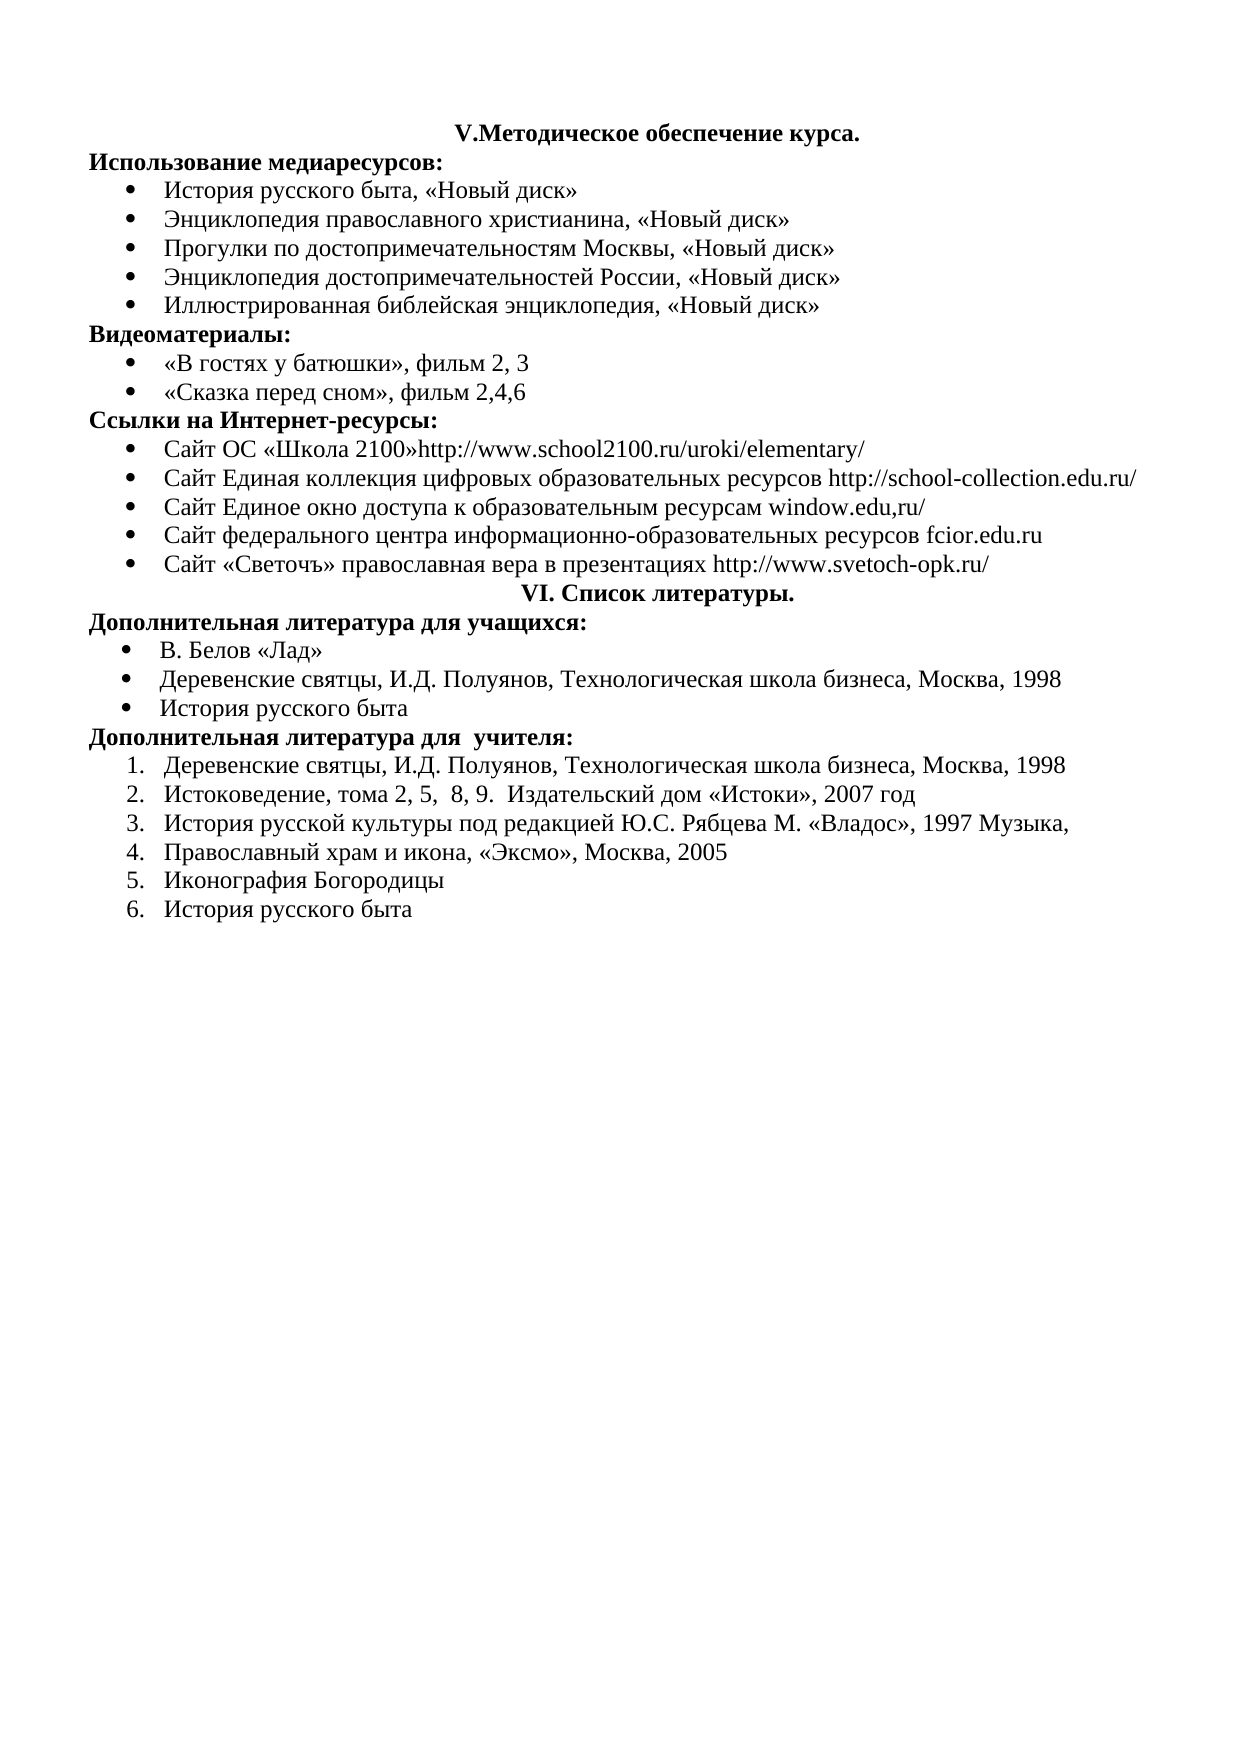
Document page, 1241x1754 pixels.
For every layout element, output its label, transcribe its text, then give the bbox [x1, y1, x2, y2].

text Дополнительная литература для учащихся: [89, 607, 1152, 636]
list Сайт Единое окно доступа к образовательным ресурсам window.edu,ru/ [126, 492, 1152, 521]
list Сайт Единая коллекция цифровых образовательных ресурсов http://school-collection.edu.ru/ [126, 463, 1152, 492]
list Сайт ОС «Школа 2100»http://www.school2100.ru/uroki/elementary/ [126, 434, 1152, 463]
list Иконография Богородицы [126, 866, 1131, 894]
list В. Белов «Лад» [122, 636, 1152, 664]
list История русского быта, «Новый диск» [126, 176, 1152, 204]
list История русского быта [126, 894, 1131, 923]
list Прогулки по достопримечательностям Москвы, «Новый диск» [126, 233, 1152, 262]
list VI. Список литературы. [164, 578, 1152, 607]
list Православный храм и икона, «Эксмо», Москва, 2005 [126, 837, 1131, 866]
list Деревенские святцы, И.Д. Полуянов, Технологическая школа бизнеса, Москва, 1998 [122, 664, 1152, 693]
text V.Методическое обеспечение курса. [89, 118, 1152, 147]
text Использование медиаресурсов: [89, 147, 1152, 176]
text Дополнительная литература для учителя: [89, 722, 1152, 751]
list Сайт федерального центра информационно-образовательных ресурсов fcior.edu.ru [126, 521, 1152, 549]
list Иллюстрированная библейская энциклопедия, «Новый диск» [126, 291, 1152, 319]
list «В гостях у батюшки», фильм 2, 3 [126, 348, 1152, 377]
list История русского быта [122, 693, 1152, 722]
text Видеоматериалы: [89, 319, 1152, 348]
list История русской культуры под редакцией Ю.С. Рябцева М. «Владос», 1997 Музыка, [126, 808, 1152, 837]
list Деревенские святцы, И.Д. Полуянов, Технологическая школа бизнеса, Москва, 1998 [126, 751, 1152, 779]
list «Сказка перед сном», фильм 2,4,6 [126, 377, 1152, 406]
list Сайт «Светочъ» православная вера в презентациях http://www.svetoch-opk.ru/ [126, 549, 1152, 578]
list Энциклопедия православного христианина, «Новый диск» [126, 204, 1152, 233]
list Энциклопедия достопримечательностей России, «Новый диск» [126, 262, 1152, 291]
list Истоковедение, тома 2, 5, 8, 9. Издательский дом «Истоки», 2007 год [126, 779, 1152, 808]
text Ссылки на Интернет-ресурсы: [89, 406, 1152, 434]
